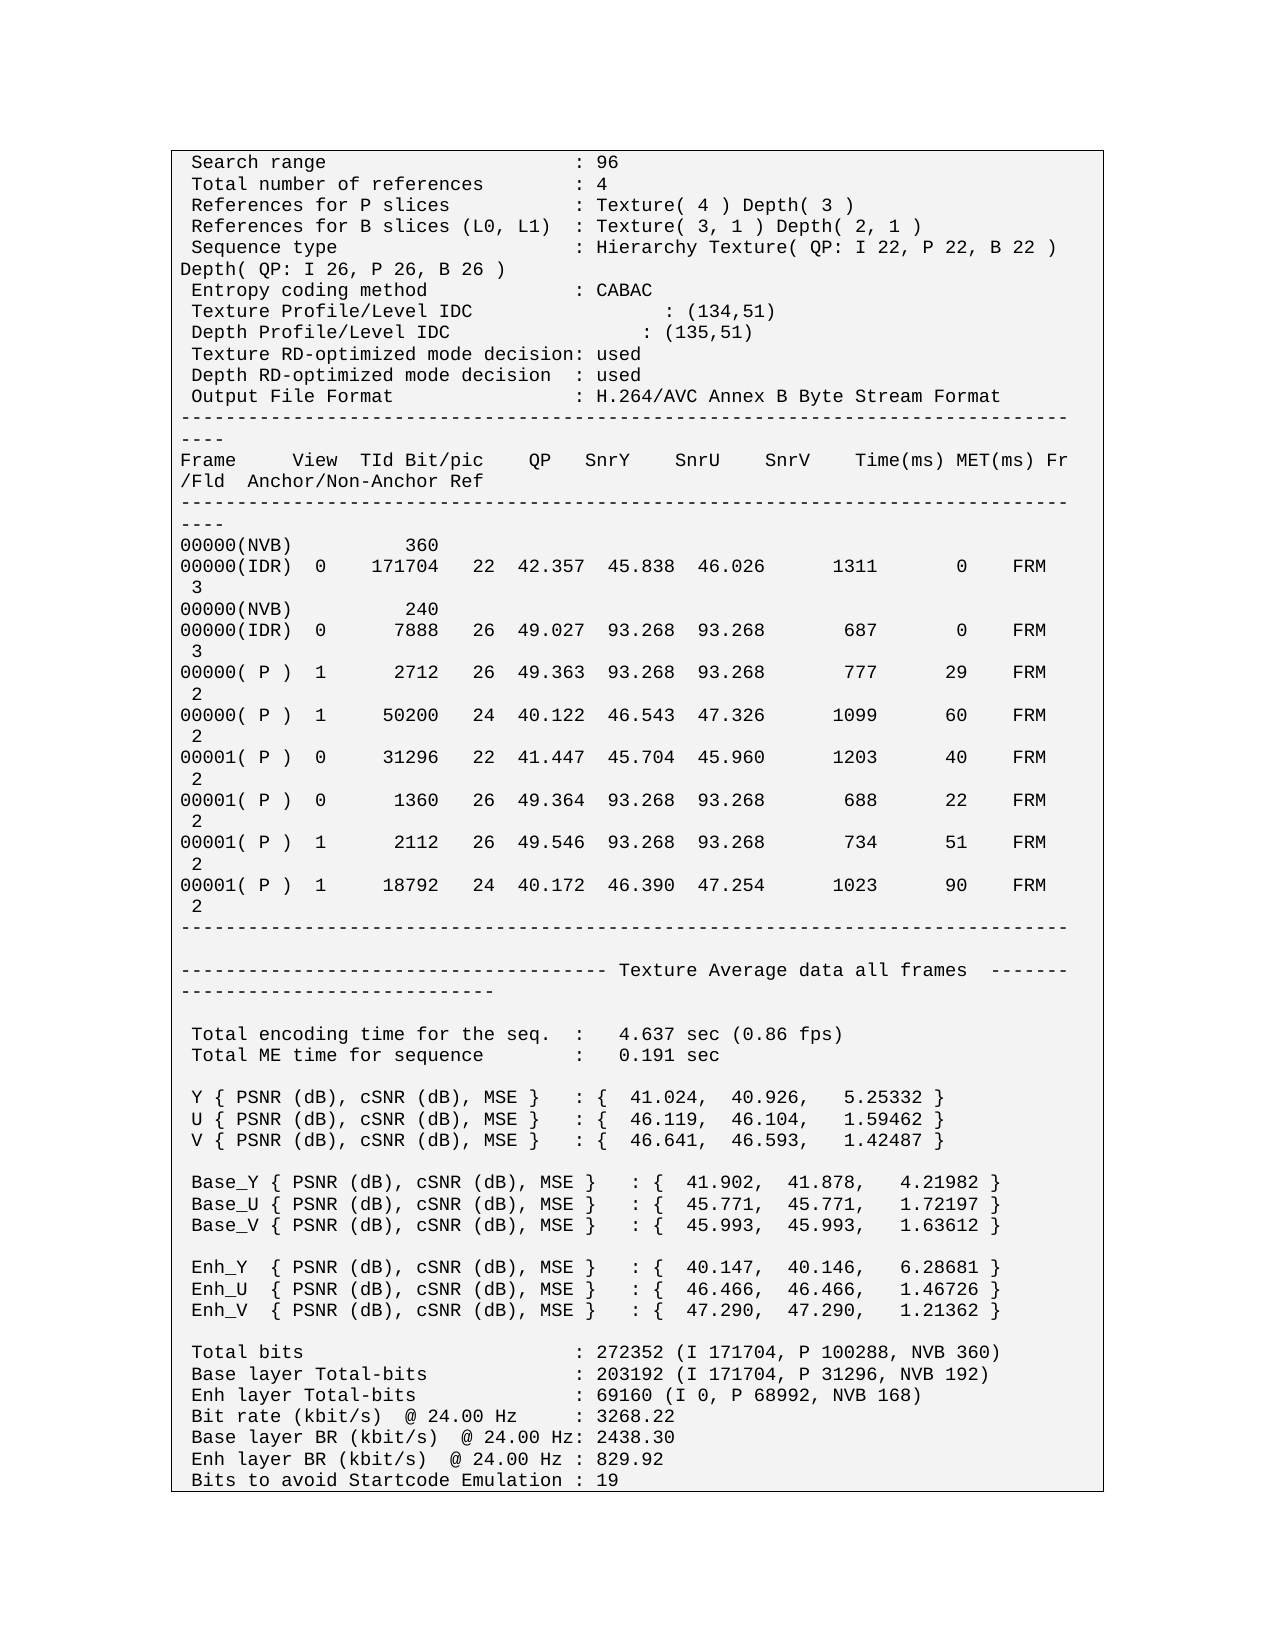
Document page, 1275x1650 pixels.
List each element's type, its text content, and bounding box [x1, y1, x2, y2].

text 2 [172, 724, 1103, 745]
text 00001( P ) 0 31296 22 41.447 45.704 45.960 1203 40 FRM [172, 745, 1103, 766]
text Sequence type : Hierarchy Texture( QP: I 22, P 22, B 22 ) [172, 235, 1103, 256]
text ---------------------------- [172, 979, 1103, 1000]
text 00001( P ) 1 18792 24 40.172 46.390 47.254 1023 90 FRM [172, 872, 1103, 894]
text Depth Profile/Level IDC : (135,51) [172, 320, 1103, 341]
text ------------------------------------------------------------------------------- [172, 405, 1103, 426]
text 2 [172, 681, 1103, 702]
text Base_V { PSNR (dB), cSNR (dB), MSE } : { 45.993, 45.993, 1.63612 } [172, 1212, 1103, 1234]
text References for B slices (L0, L1) : Texture( 3, 1 ) Depth( 2, 1 ) [172, 214, 1103, 235]
text Depth RD-optimized mode decision : used [172, 362, 1103, 384]
text Enh layer BR (kbit/s) @ 24.00 Hz : 829.92 [172, 1446, 1103, 1467]
text Bits to avoid Startcode Emulation : 19 [172, 1467, 1103, 1491]
text Bit rate (kbit/s) @ 24.00 Hz : 3268.22 [172, 1404, 1103, 1425]
text Base_Y { PSNR (dB), cSNR (dB), MSE } : { 41.902, 41.878, 4.21982 } [172, 1170, 1103, 1191]
text 3 [172, 639, 1103, 660]
text 2 [172, 851, 1103, 872]
text U { PSNR (dB), cSNR (dB), MSE } : { 46.119, 46.104, 1.59462 } [172, 1106, 1103, 1127]
text ------------------------------------------------------------------------------- [172, 490, 1103, 511]
text Texture RD-optimized mode decision: used [172, 341, 1103, 362]
text V { PSNR (dB), cSNR (dB), MSE } : { 46.641, 46.593, 1.42487 } [172, 1127, 1103, 1149]
text References for P slices : Texture( 4 ) Depth( 3 ) [172, 192, 1103, 214]
text Enh_Y { PSNR (dB), cSNR (dB), MSE } : { 40.147, 40.146, 6.28681 } [172, 1255, 1103, 1276]
text 00000(NVB) 240 [172, 596, 1103, 617]
text 2 [172, 894, 1103, 915]
text Total encoding time for the seq. : 4.637 sec (0.86 fps) [172, 1021, 1103, 1042]
text ---- [172, 511, 1103, 532]
text ---- [172, 426, 1103, 447]
text 00000(NVB) 360 [172, 532, 1103, 554]
text Base_U { PSNR (dB), cSNR (dB), MSE } : { 45.771, 45.771, 1.72197 } [172, 1191, 1103, 1212]
text Texture Profile/Level IDC : (134,51) [172, 299, 1103, 320]
text Output File Format : H.264/AVC Annex B Byte Stream Format [172, 384, 1103, 405]
text Enh_V { PSNR (dB), cSNR (dB), MSE } : { 47.290, 47.290, 1.21362 } [172, 1297, 1103, 1319]
text Y { PSNR (dB), cSNR (dB), MSE } : { 41.024, 40.926, 5.25332 } [172, 1085, 1103, 1106]
text ------------------------------------------------------------------------------- [172, 915, 1103, 936]
text 2 [172, 809, 1103, 830]
text Entropy coding method : CABAC [172, 277, 1103, 299]
text -------------------------------------- Texture Average data all frames ------- [172, 957, 1103, 979]
text Depth( QP: I 26, P 26, B 26 ) [172, 256, 1103, 277]
text 2 [172, 766, 1103, 787]
text 00001( P ) 0 1360 26 49.364 93.268 93.268 688 22 FRM [172, 787, 1103, 809]
text Search range : 96 [172, 151, 1103, 171]
text Base layer BR (kbit/s) @ 24.00 Hz: 2438.30 [172, 1425, 1103, 1446]
text Enh layer Total-bits : 69160 (I 0, P 68992, NVB 168) [172, 1382, 1103, 1404]
text 00001( P ) 1 2112 26 49.546 93.268 93.268 734 51 FRM [172, 830, 1103, 851]
text 00000( P ) 1 2712 26 49.363 93.268 93.268 777 29 FRM [172, 660, 1103, 681]
text 00000(IDR) 0 7888 26 49.027 93.268 93.268 687 0 FRM [172, 617, 1103, 639]
text /Fld Anchor/Non-Anchor Ref [172, 469, 1103, 490]
text Base layer Total-bits : 203192 (I 171704, P 31296, NVB 192) [172, 1361, 1103, 1382]
text 00000( P ) 1 50200 24 40.122 46.543 47.326 1099 60 FRM [172, 702, 1103, 724]
text 00000(IDR) 0 171704 22 42.357 45.838 46.026 1311 0 FRM [172, 554, 1103, 575]
text Total bits : 272352 (I 171704, P 100288, NVB 360) [172, 1340, 1103, 1361]
text Enh_U { PSNR (dB), cSNR (dB), MSE } : { 46.466, 46.466, 1.46726 } [172, 1276, 1103, 1297]
text 3 [172, 575, 1103, 596]
text Total number of references : 4 [172, 171, 1103, 192]
text Total ME time for sequence : 0.191 sec [172, 1042, 1103, 1064]
text Frame View TId Bit/pic QP SnrY SnrU SnrV Time(ms) MET(ms) Fr [172, 447, 1103, 469]
